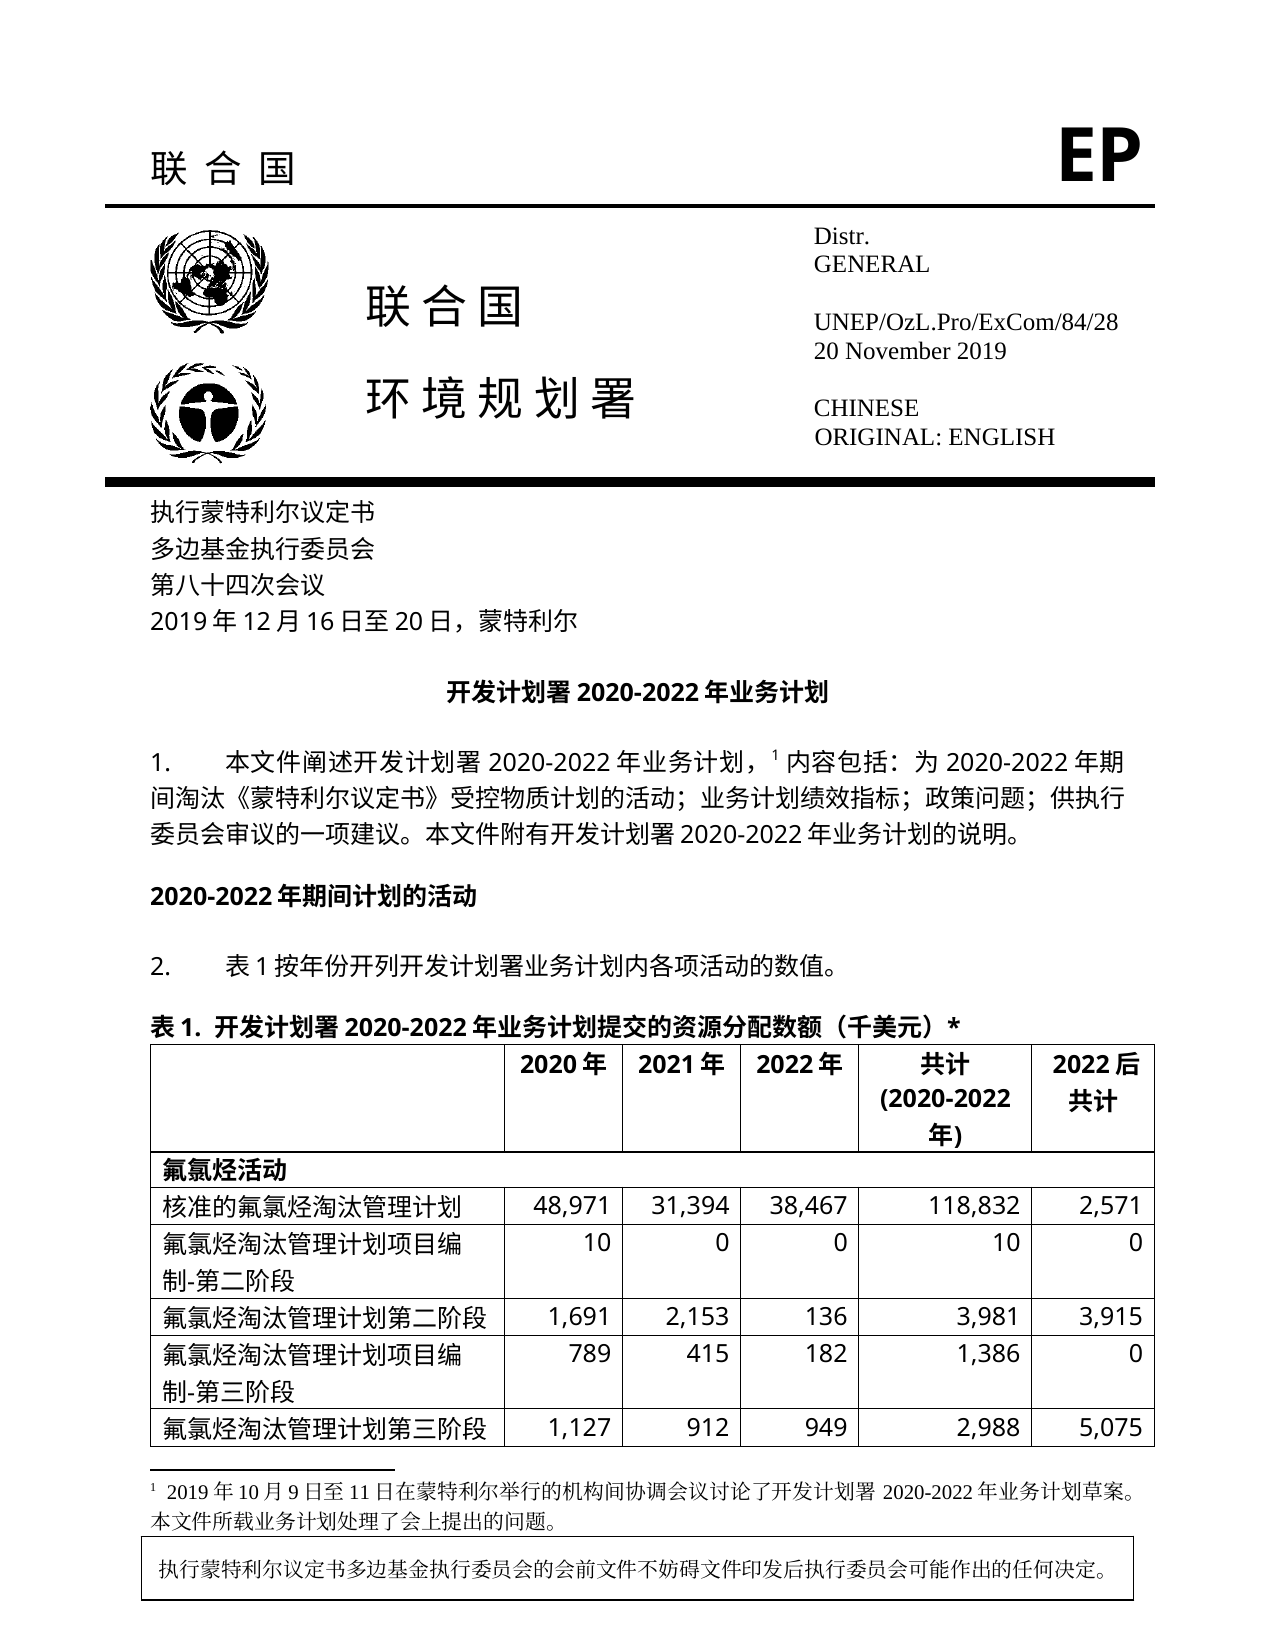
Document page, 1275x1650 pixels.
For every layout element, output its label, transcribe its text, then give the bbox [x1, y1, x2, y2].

table_cell 2,153 [623, 1299, 740, 1335]
table_cell 0 [623, 1225, 740, 1297]
table_header 联 合 国 [105, 101, 707, 203]
table_cell 182 [741, 1336, 858, 1408]
text 执行蒙特利尔议定书 [150, 493, 1125, 529]
text 多边基金执行委员会 [150, 529, 1125, 565]
table_cell 949 [741, 1409, 858, 1446]
table_cell 31,394 [623, 1188, 740, 1224]
table_cell 38,467 [741, 1188, 858, 1224]
table_cell 0 [1032, 1336, 1154, 1408]
table_cell 联 合 国 环 境 规 划 署 [321, 208, 769, 477]
table_header [151, 1045, 504, 1151]
table_cell 3,915 [1032, 1299, 1154, 1335]
table_cell 0 [1032, 1225, 1154, 1297]
table_cell 氟​氯​烃​淘​汰​管​理​计​划第二阶段 [151, 1299, 504, 1335]
table_header 共计 (2020-2022年) [859, 1045, 1031, 1151]
table_cell 1,127 [505, 1409, 622, 1446]
table_cell 136 [741, 1299, 858, 1335]
subtitle 表1按年份开列开发计划署业务计划内各项活动的数值。 [150, 946, 1125, 983]
table_cell 5,075 [1032, 1409, 1154, 1446]
table_cell 48,971 [505, 1188, 622, 1224]
table_cell 2,571 [1032, 1188, 1154, 1224]
table_cell Distr. GENERAL UNEP/OzL.Pro/ExCom/84/28 20 November 2019 CHINESE ORIGINAL: ENGLISH [769, 208, 1155, 477]
table_cell 氟氯烃活动 [151, 1153, 1154, 1187]
table_header 2020年 [505, 1045, 622, 1151]
table_cell 10 [505, 1225, 622, 1297]
table_cell 3,981 [859, 1299, 1031, 1335]
table_cell 1,386 [859, 1336, 1031, 1408]
text 2019年12月16日至20日，蒙特利尔 [150, 602, 1125, 638]
table_cell [105, 208, 321, 477]
table_cell 1,691 [505, 1299, 622, 1335]
picture [147, 358, 269, 467]
table_cell 415 [623, 1336, 740, 1408]
table_header EP [708, 101, 1155, 203]
table_cell 2,988 [859, 1409, 1031, 1446]
table_cell 氟​氯​烃​淘​汰​管​理​计​划第三阶段 [151, 1409, 504, 1446]
table_cell 789 [505, 1336, 622, 1408]
table_cell 氟​氯​烃​淘​汰​管​理​计​划项目编制-第三阶段 [151, 1336, 504, 1408]
subtitle 本文件阐述开发计划署2020-2022年业务计划， 内容包括：为2020-2022年期间淘汰《蒙特利尔议定书》受控物质计划的活动；业务计划绩效指标；政策问题；供执行委员会审议的一项建议。本文件附有开发计划署2020-2022年业务计划的说明。 [150, 742, 1125, 851]
table_cell 118,832 [859, 1188, 1031, 1224]
text 2020-2022年期间计划的活动 [150, 876, 1125, 912]
table_cell ​氟​氯​烃​淘​汰​管​理​计​划项目编制-第二阶段 [151, 1225, 504, 1297]
title 开发计划署 2020-2022年业务计划 [150, 672, 1125, 708]
table_header 2021年 [623, 1045, 740, 1151]
table_cell 0 [741, 1225, 858, 1297]
table_cell 核​准​的​氟​氯​烃​淘​汰​管​理​计​划 [151, 1188, 504, 1224]
text 第八十四次会议 [150, 565, 1125, 602]
table_cell 10 [859, 1225, 1031, 1297]
table_header 2022后共计 [1032, 1045, 1154, 1151]
table_header 2022年 [741, 1045, 858, 1151]
text 表1. 开发计划署2020-2022年业务计划提交的资源分配数额（千美元）* [150, 1008, 1125, 1044]
table_cell 912 [623, 1409, 740, 1446]
